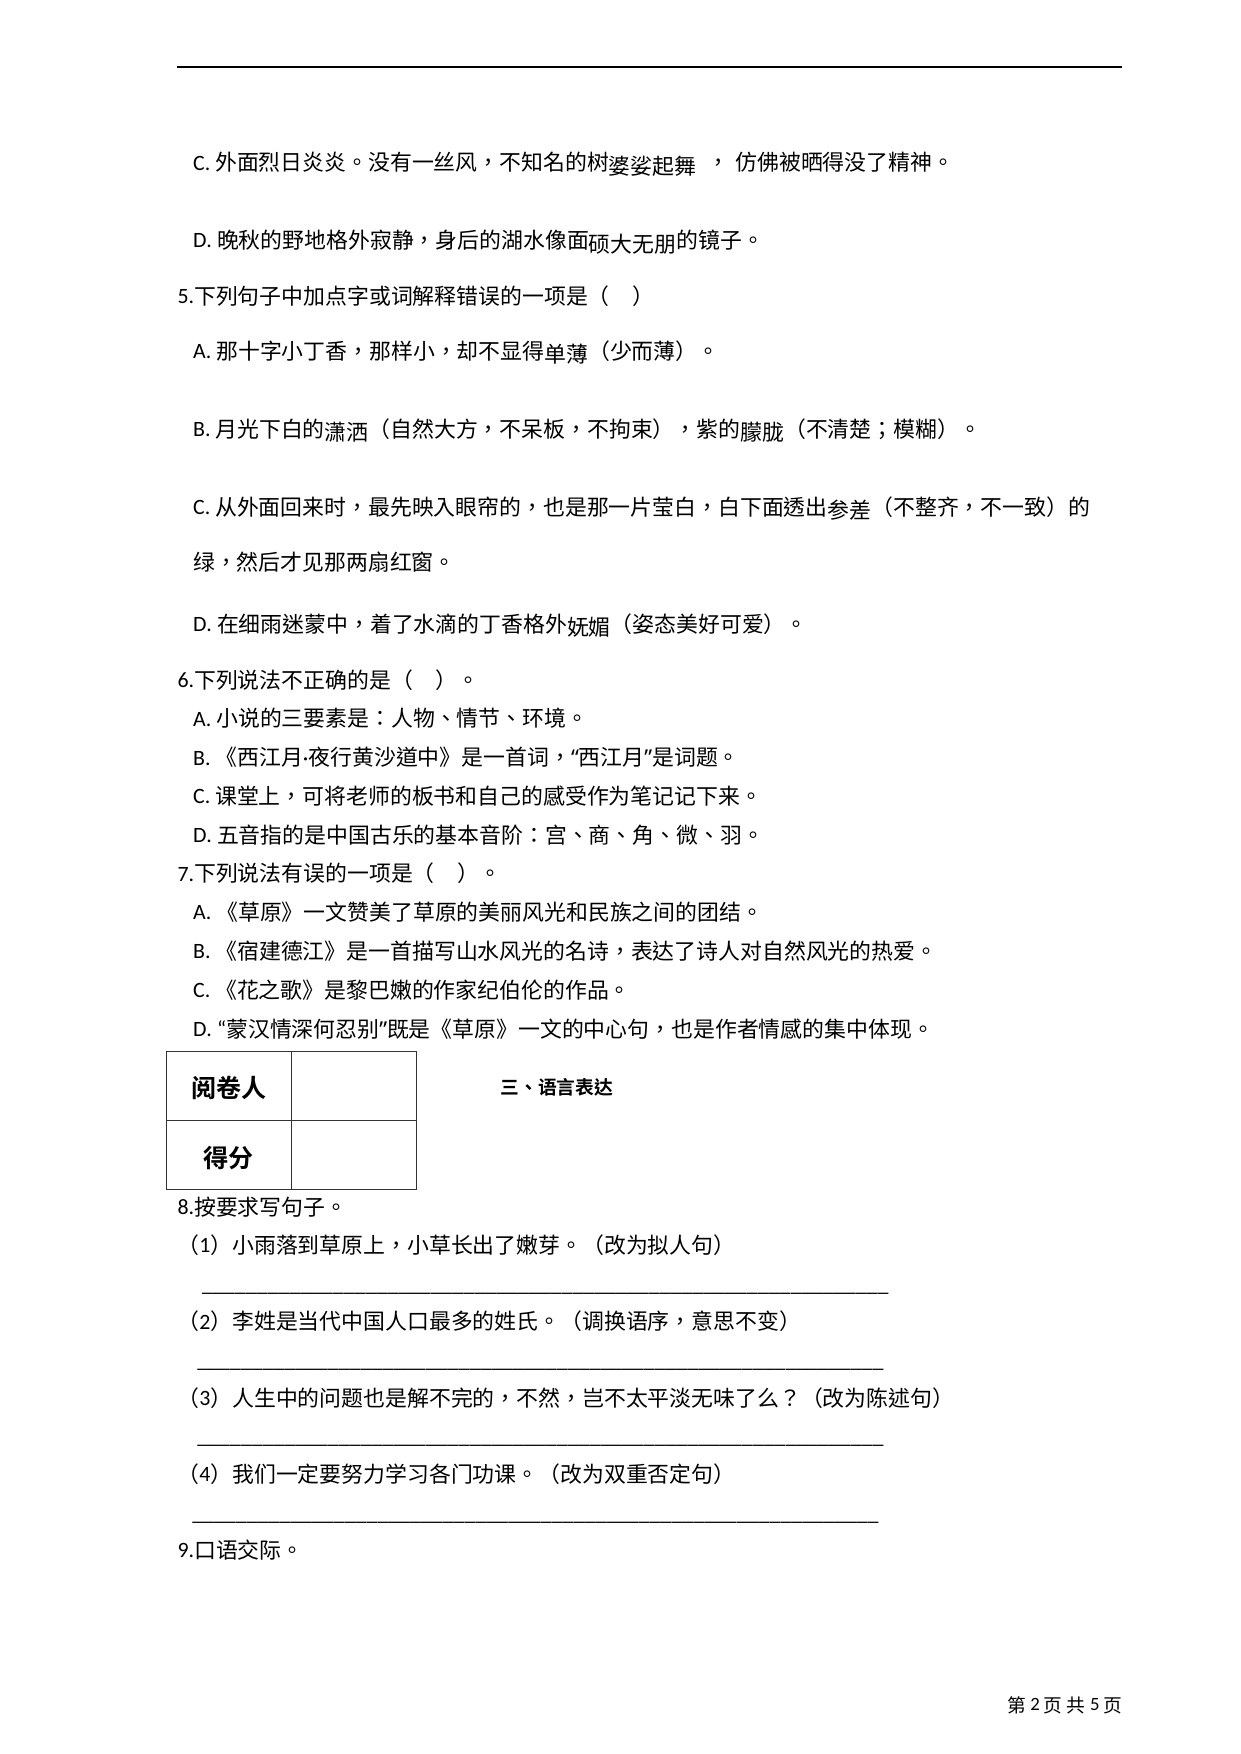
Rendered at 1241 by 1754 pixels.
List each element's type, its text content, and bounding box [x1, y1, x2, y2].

text A. 《草原》一文赞美了草原的美丽风光和民族之间的团结。 B. 《宿建德江》是一首描写山水风光的名诗，表达了诗人对自然风光的热爱。 C. 《花之歌》是黎巴嫩的作家纪伯伦的作品。 D. “蒙汉情深何忍别”既是《草原》一文的中心句，也是作者情感的集中体现。 [193, 896, 1122, 1045]
text （4）我们一定要努力学习各门功课。（改为双重否定句） [177, 1457, 1122, 1490]
text （3）人生中的问题也是解不完的，不然，岂不太平淡无味了么？（改为陈述句） [177, 1381, 1122, 1414]
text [177, 1496, 1122, 1528]
text _______________________________________________________________ [177, 1267, 1122, 1299]
text 7.下列说法有误的一项是（ ）。 [177, 857, 1122, 889]
table_header 阅卷人 [167, 1052, 291, 1120]
table_header 三、语言表达 [417, 1051, 697, 1120]
text 9.口语交际。 [177, 1534, 1122, 1566]
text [177, 1419, 1122, 1452]
text （1）小雨落到草原上，小草长出了嫩芽。（改为拟人句） [177, 1229, 1122, 1261]
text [193, 129, 1122, 272]
text A. 那十字小丁香，那样小，却不显得单薄（少而薄）。 B. 月光下白的潇洒（自然大方，不呆板，不拘束），紫的朦胧（不清楚；模糊）。 C. 从外面回来时，最先映入眼帘的，也是那一片莹白，白下面透出参差（不整齐，不一致）的绿，然后才见那两扇红窗。 D. 在细雨迷蒙中，着了水滴的丁香格外妩媚（姿态美好可爱）。 [193, 318, 1122, 656]
text _______________________________________________________________ [177, 1343, 1122, 1376]
text 6.下列说法不正确的是（ ）。 [177, 663, 1122, 696]
text （2）李姓是当代中国人口最多的姓氏。（调换语序，意思不变） [177, 1305, 1122, 1337]
table_cell [292, 1121, 416, 1189]
table_header [292, 1052, 416, 1120]
table_cell 得分 [167, 1121, 291, 1189]
text 5.下列句子中加点字或词解释错误的一项是（ ） [177, 280, 1122, 312]
text 8.按要求写句子。 [177, 1190, 1122, 1223]
text A. 小说的三要素是：人物、情节、环境。 B. 《西江月·夜行黄沙道中》是一首词，“西江月”是词题。 C. 课堂上，可将老师的板书和自己的感受作为笔记记下来。 D. 五音指的是中国古乐的基本音阶：宫、商、角、微、羽。 [193, 702, 1122, 851]
